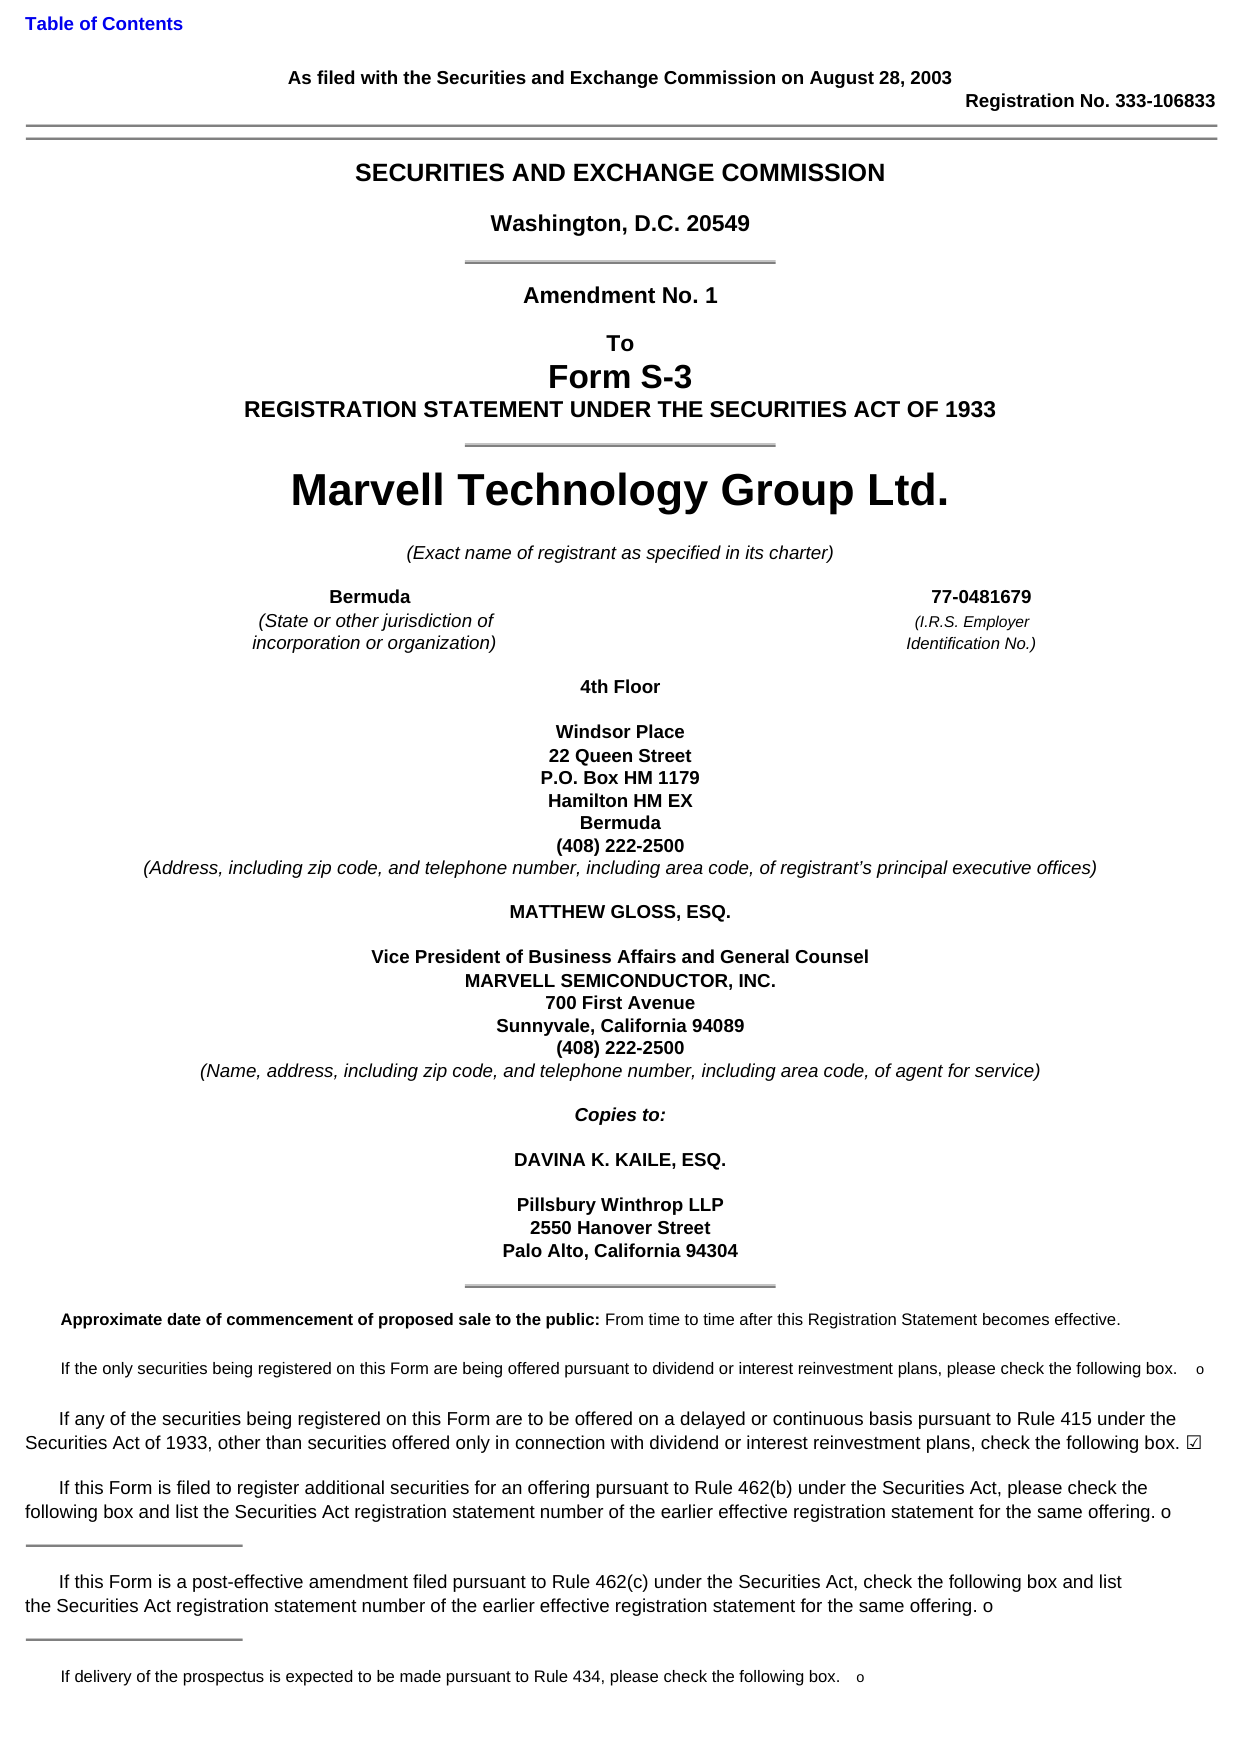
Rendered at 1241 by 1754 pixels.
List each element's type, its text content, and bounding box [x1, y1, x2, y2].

text Sunnyvale, California 94089 [25, 1014, 1215, 1036]
text To [25, 330, 1215, 356]
text 700 First Avenue [25, 992, 1215, 1014]
text (Name, address, including zip code, and telephone number, including area code, of agent for service) [25, 1059, 1215, 1081]
text Registration No. 333-106833 [25, 90, 1215, 112]
text Form S-3 [25, 357, 1215, 396]
picture [464, 1284, 776, 1288]
text Washington, D.C. 20549 [25, 210, 1215, 236]
text Copies to: [25, 1104, 1215, 1126]
text SECURITIES AND EXCHANGE COMMISSION [25, 158, 1215, 187]
text Amendment No. 1 [25, 282, 1215, 308]
text Approximate date of commencement of proposed sale to the public: From time to time after this Registration Statement becomes effective. [60, 1310, 1215, 1329]
text (Address, including zip code, and telephone number, including area code, of registrant’s principal executive offices) [25, 857, 1215, 879]
text 22 Queen Street [25, 744, 1215, 766]
text Pillsbury Winthrop LLP [25, 1193, 1215, 1215]
text Palo Alto, California 94304 [25, 1239, 1215, 1261]
text If this Form is filed to register additional securities for an offering pursuant to Rule 462(b) under the Securities Act, please check the following box and list the Securities Act registration statement number of the earlier effective registration statement for the same offering. o [25, 1477, 1197, 1522]
text 2550 Hanover Street [25, 1217, 1215, 1239]
text 4th Floor [25, 676, 1215, 697]
text (408) 222-2500 [25, 1037, 1215, 1059]
text DAVINA K. KAILE, ESQ. [25, 1148, 1215, 1170]
text P.O. Box HM 1179 [25, 767, 1215, 789]
text If the only securities being registered on this Form are being offered pursuant to dividend or interest reinvestment plans, please check the following box. o [60, 1358, 1215, 1378]
text incorporation or organization) Identification No.) [252, 632, 1215, 654]
text (408) 222-2500 [25, 834, 1215, 856]
text Windsor Place [25, 721, 1215, 742]
picture [464, 260, 776, 264]
text REGISTRATION STATEMENT UNDER THE SECURITIES ACT OF 1933 [25, 396, 1215, 422]
text MARVELL SEMICONDUCTOR, INC. [25, 969, 1215, 991]
text MATTHEW GLOSS, ESQ. [25, 901, 1215, 922]
text If any of the securities being registered on this Form are to be offered on a delayed or continuous basis pursuant to Rule 415 under the Securities Act of 1933, other than securities offered only in connection with dividend or interest reinvestment plans, check the following box. ☑ [25, 1406, 1215, 1454]
text (Exact name of registrant as specified in its charter) [25, 541, 1215, 563]
text Marvell Technology Group Ltd. [25, 463, 1215, 515]
text Bermuda [25, 812, 1215, 834]
text Vice President of Business Affairs and General Counsel [25, 946, 1215, 967]
text (State or other jurisdiction of (I.R.S. Employer [258, 609, 1215, 631]
text As filed with the Securities and Exchange Commission on August 28, 2003 [25, 67, 1215, 88]
text Bermuda 77-0481679 [329, 586, 1215, 607]
text If delivery of the prospectus is expected to be made pursuant to Rule 434, please check the following box. o [60, 1666, 1215, 1686]
picture [464, 443, 776, 447]
text Hamilton HM EX [25, 789, 1215, 811]
text If this Form is a post-effective amendment filed pursuant to Rule 462(c) under the Securities Act, check the following box and list the Securities Act registration statement number of the earlier effective registration statement for the same offering. o [25, 1571, 1147, 1616]
text Table of Contents [25, 13, 1215, 34]
